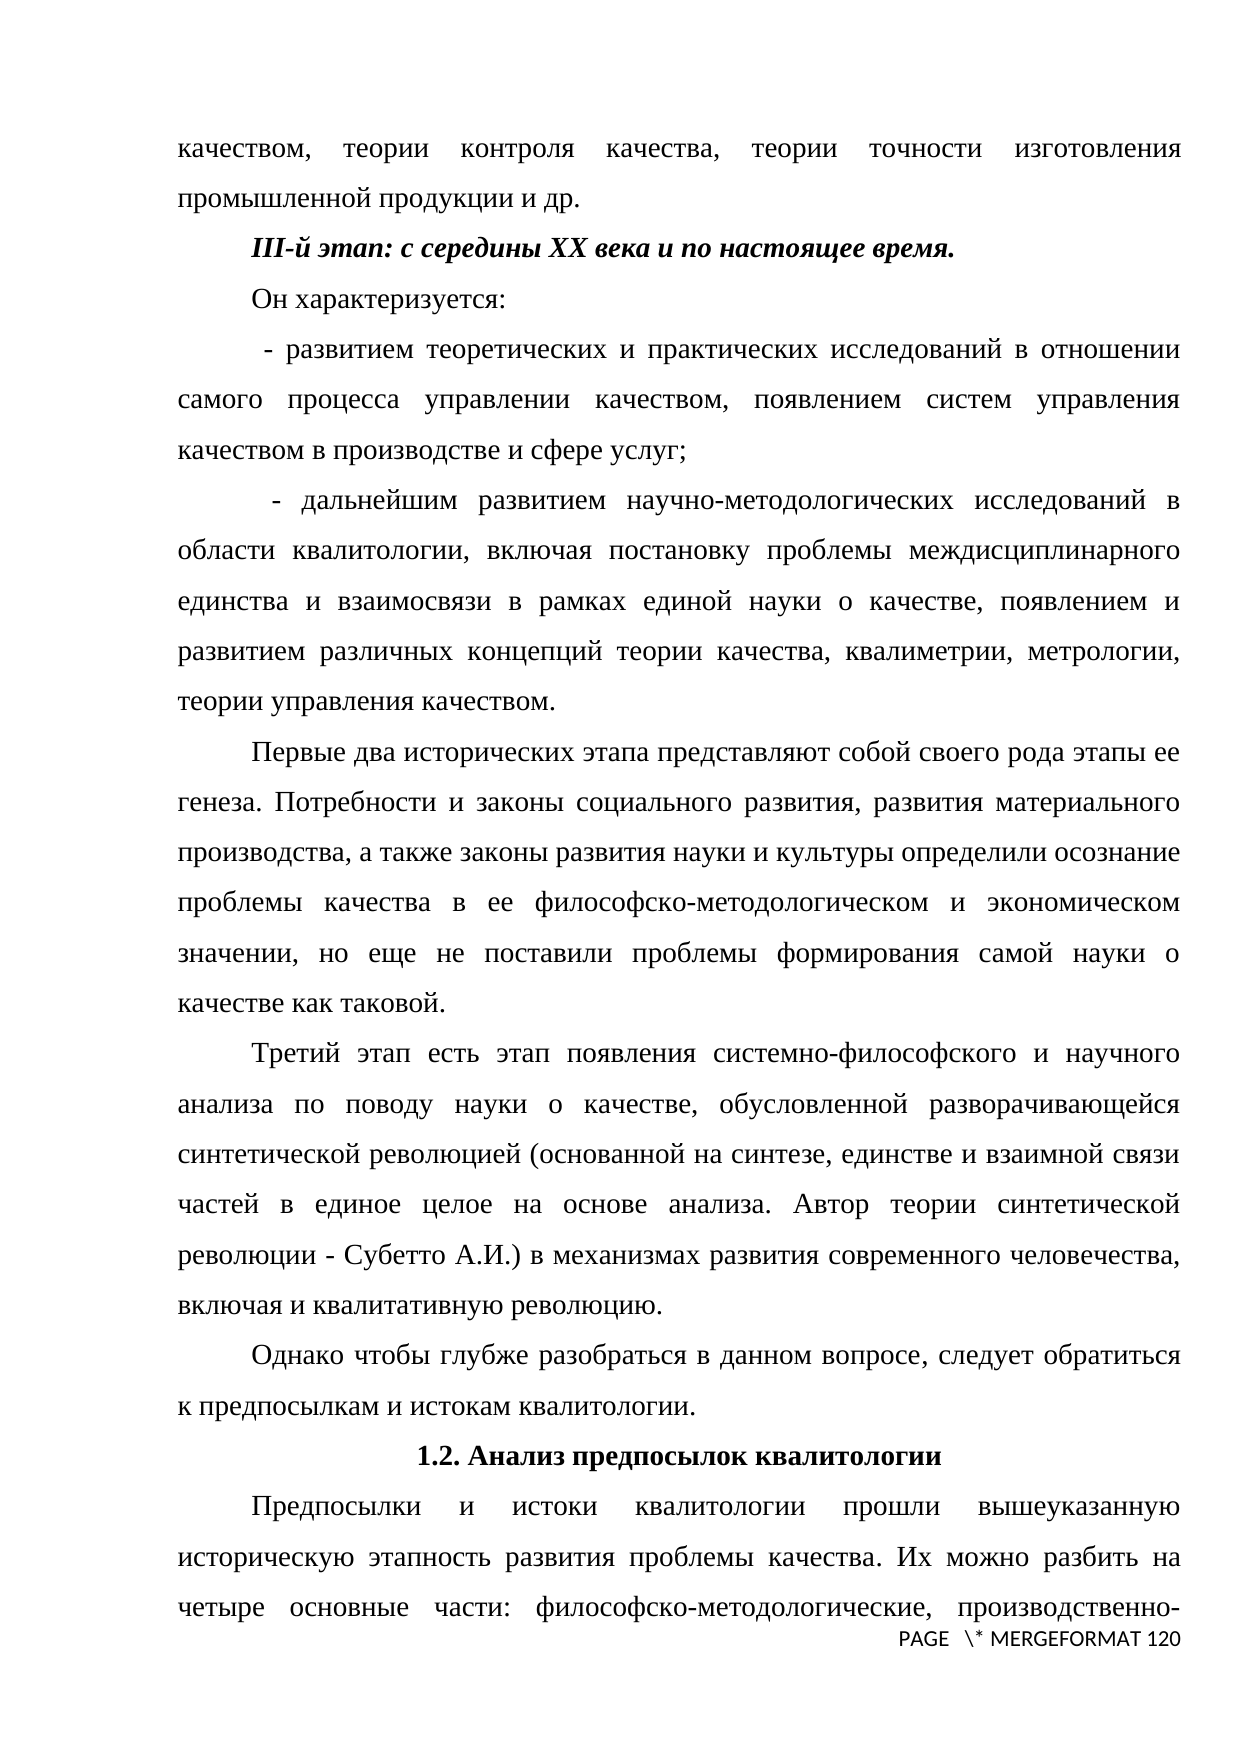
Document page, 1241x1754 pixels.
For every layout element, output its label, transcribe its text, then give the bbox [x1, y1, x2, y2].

text 1.2. Анализ предпосылок квалитологии [177, 1438, 1181, 1472]
text III-й этап: с середины XX века и по настоящее время. [177, 231, 1181, 264]
text - развитием теоретических и практических исследований в отношении самого процесса управлении качеством, появлением систем управления качеством в производстве и сфере услуг; [177, 331, 1181, 465]
text Третий этап есть этап появления системно-философского и научного анализа по поводу науки о качестве, обусловленной разворачивающейся синтетической революцией (основанной на синтезе, единстве и взаимной связи частей в единое целое на основе анализа. Автор теории синтетической революции - Субетто А.И.) в механизмах развития современного человечества, включая и квалитативную революцию. [177, 1036, 1181, 1321]
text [177, 1488, 1181, 1622]
text - дальнейшим развитием научно-методологических исследований в области квалитологии, включая постановку проблемы междисциплинарного единства и взаимосвязи в рамках единой науки о качестве, появлением и развитием различных концепций теории качества, квалиметрии, метрологии, теории управления качеством. [177, 482, 1181, 717]
text Он характеризуется: [177, 281, 1181, 314]
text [177, 130, 1181, 214]
text Однако чтобы глубже разобраться в данном вопросе, следует обратиться к предпосылкам и истокам квалитологии. [177, 1337, 1181, 1421]
text Первые два исторических этапа представляют собой своего рода этапы ее генеза. Потребности и законы социального развития, развития материального производства, а также законы развития науки и культуры определили осознание проблемы качества в ее философско-методологическом и экономическом значении, но еще не поставили проблемы формирования самой науки о качестве как таковой. [177, 734, 1181, 1019]
